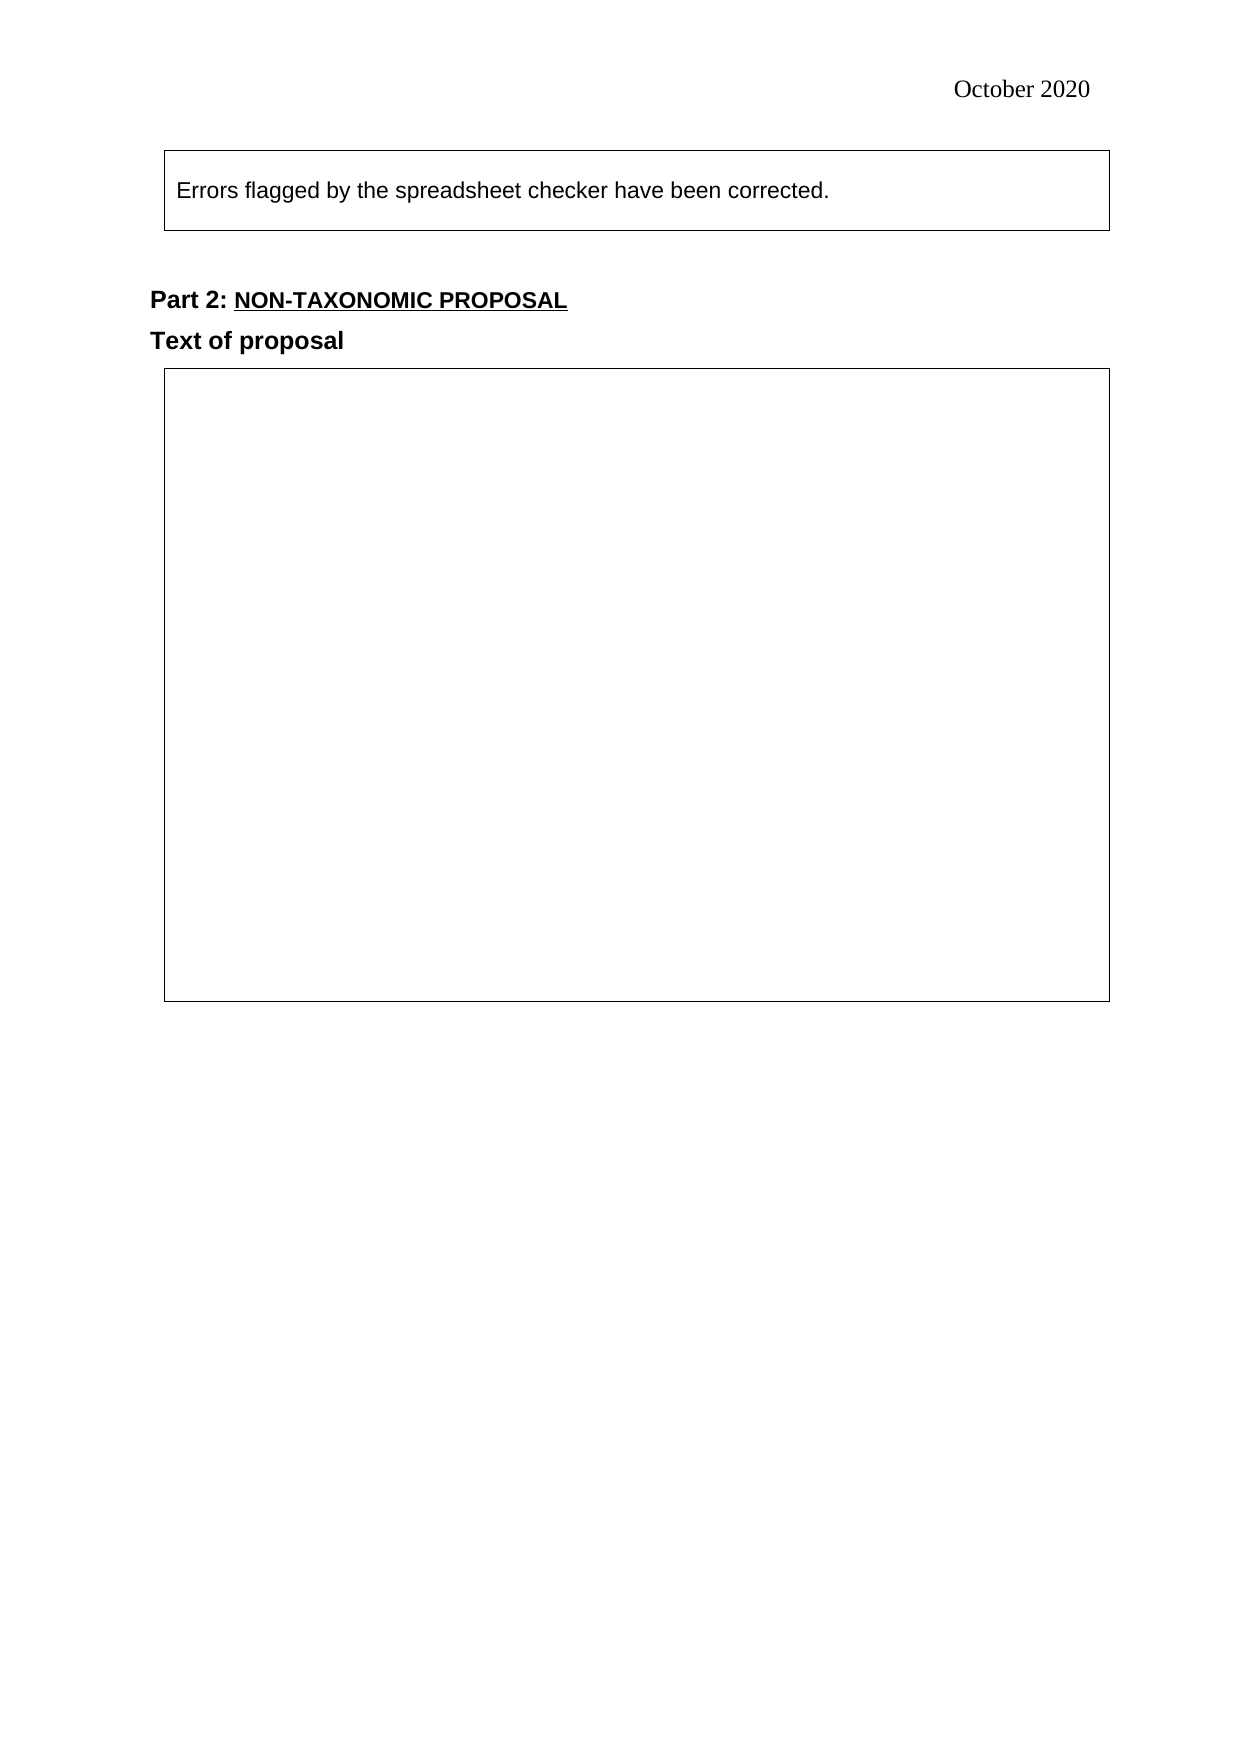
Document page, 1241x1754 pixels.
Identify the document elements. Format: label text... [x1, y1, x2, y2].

table_header [165, 369, 1109, 1001]
text Part 2: NON-TAXONOMIC PROPOSAL [150, 285, 1090, 314]
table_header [165, 151, 1109, 230]
text Text of proposal [150, 326, 1090, 355]
